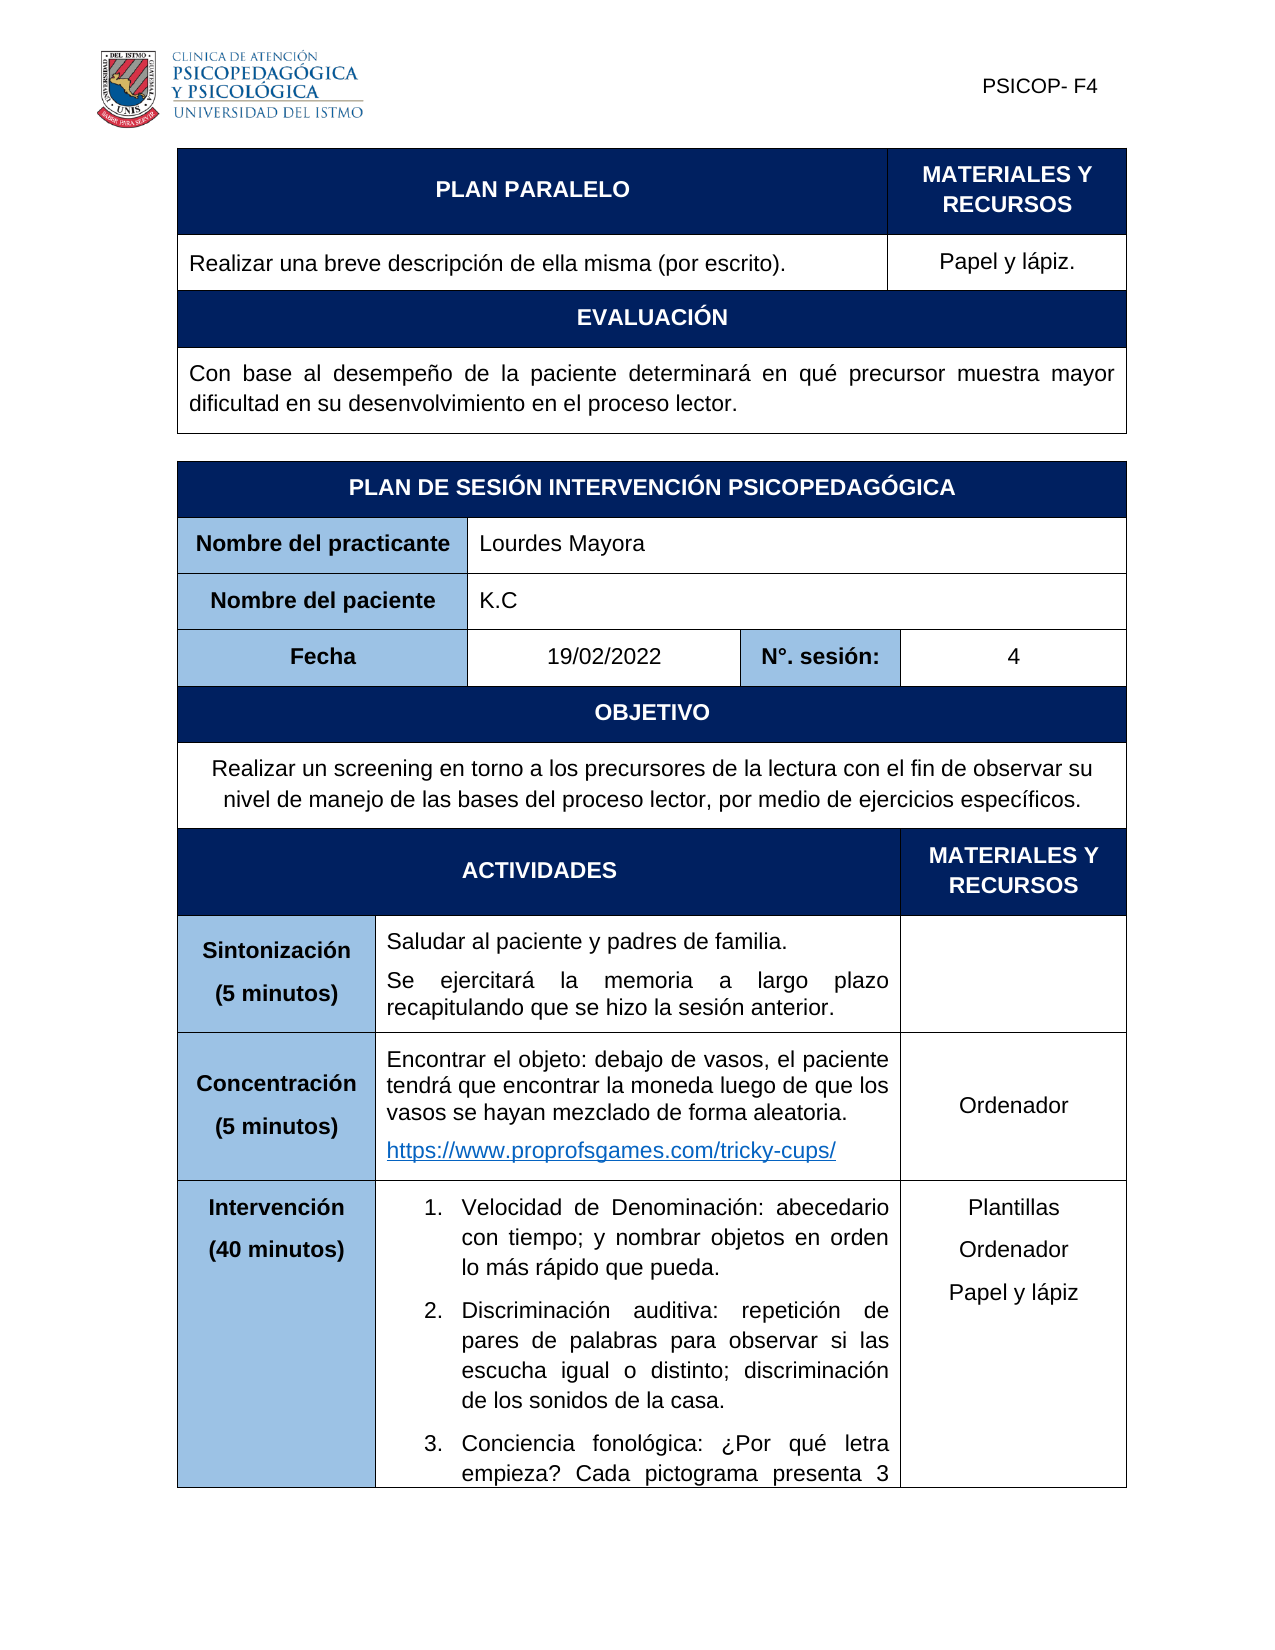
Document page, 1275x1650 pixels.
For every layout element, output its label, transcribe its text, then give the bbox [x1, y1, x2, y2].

table_cell PLAN PARALELO [178, 149, 887, 234]
table_cell ACTIVIDADES [178, 829, 900, 915]
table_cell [901, 1181, 1126, 1487]
table_cell 4 [901, 630, 1126, 686]
table_cell 19/02/2022 [468, 630, 740, 686]
table_cell Sintonización (5 minutos) [178, 916, 375, 1032]
table_cell EVALUACIÓN [178, 291, 1126, 347]
table_cell MATERIALES Y RECURSOS [901, 829, 1126, 915]
table_cell Saludar al paciente y padres de familia. Se ejercitará la memoria a largo plazo recapitulando que se hizo la sesión anterior. [376, 916, 900, 1032]
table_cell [376, 1181, 900, 1487]
table_cell N°. sesión: [741, 630, 900, 686]
table_cell Fecha [178, 630, 467, 686]
table_cell Lourdes Mayora [468, 518, 1126, 573]
table_cell Con base al desempeño de la paciente determinará en qué precursor muestra mayor dificultad en su desenvolvimiento en el proceso lector. [178, 348, 1126, 433]
table_cell K.C [468, 574, 1126, 629]
table_cell Nombre del practicante [178, 518, 467, 573]
table_cell [901, 916, 1126, 1032]
table_cell Nombre del paciente [178, 574, 467, 629]
table_cell MATERIALES Y RECURSOS [888, 149, 1126, 234]
table_cell Papel y lápiz. [888, 235, 1126, 290]
table_cell Realizar un screening en torno a los precursores de la lectura con el fin de observar su nivel de manejo de las bases del proceso lector, por medio de ejercicios específicos. [178, 743, 1126, 828]
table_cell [178, 1181, 375, 1487]
table_cell OBJETIVO [178, 687, 1126, 742]
table_cell Ordenador [901, 1033, 1126, 1180]
table_header PLAN DE SESIÓN INTERVENCIÓN PSICOPEDAGÓGICA [178, 462, 1126, 517]
table_cell Realizar una breve descripción de ella misma (por escrito). [178, 235, 887, 290]
table_cell Encontrar el objeto: debajo de vasos, el paciente tendrá que encontrar la moneda luego de que los vasos se hayan mezclado de forma aleatoria. https://www.proprofsgames.com/tricky-cups/ [376, 1033, 900, 1180]
table_cell Concentración (5 minutos) [178, 1033, 375, 1180]
picture [45, 21, 424, 163]
